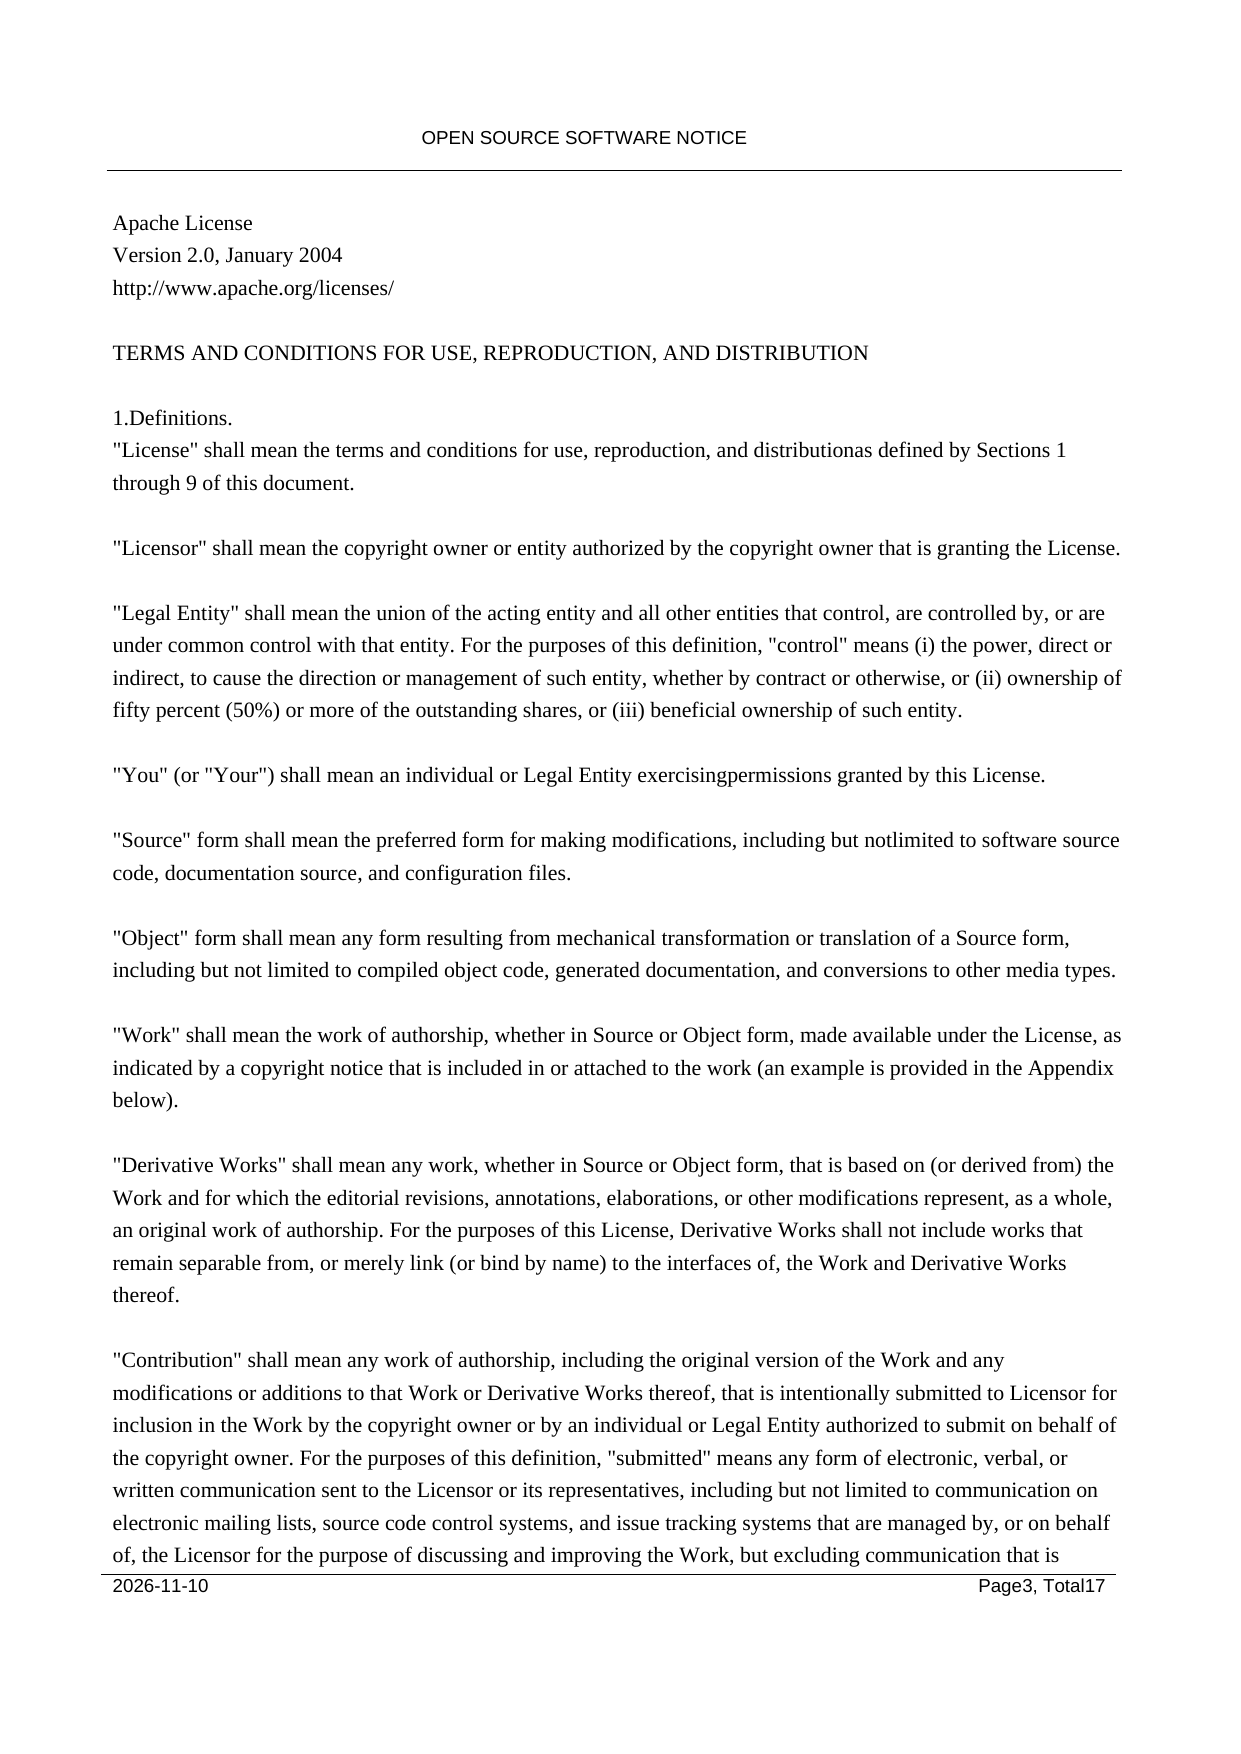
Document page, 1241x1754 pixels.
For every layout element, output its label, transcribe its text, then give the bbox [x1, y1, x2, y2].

text "You" (or "Your") shall mean an individual or Legal Entity exercisingpermissions granted by this License. [112, 759, 1128, 791]
text "Derivative Works" shall mean any work, whether in Source or Object form, that is based on (or derived from) the Work and for which the editorial revisions, annotations, elaborations, or other modifications represent, as a whole, an original work of authorship. For the purposes of this License, Derivative Works shall not include works that remain separable from, or merely link (or bind by name) to the interfaces of, the Work and Derivative Works thereof. [112, 1149, 1128, 1311]
text "Object" form shall mean any form resulting from mechanical transformation or translation of a Source form, including but not limited to compiled object code, generated documentation, and conversions to other media types. [112, 921, 1128, 986]
text "Work" shall mean the work of authorship, whether in Source or Object form, made available under the License, as indicated by a copyright notice that is included in or attached to the work (an example is provided in the Appendix below). [112, 1019, 1128, 1116]
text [112, 1344, 1128, 1571]
text Version 2.0, January 2004 [112, 239, 1128, 271]
text "Legal Entity" shall mean the union of the acting entity and all other entities that control, are controlled by, or are under common control with that entity. For the purposes of this definition, "control" means (i) the power, direct or indirect, to cause the direction or management of such entity, whether by contract or otherwise, or (ii) ownership of fifty percent (50%) or more of the outstanding shares, or (iii) beneficial ownership of such entity. [112, 596, 1128, 726]
text "Licensor" shall mean the copyright owner or entity authorized by the copyright owner that is granting the License. [112, 531, 1128, 564]
text TERMS AND CONDITIONS FOR USE, REPRODUCTION, AND DISTRIBUTION [112, 336, 1128, 369]
text "Source" form shall mean the preferred form for making modifications, including but notlimited to software source code, documentation source, and configuration files. [112, 824, 1128, 889]
text "License" shall mean the terms and conditions for use, reproduction, and distributionas defined by Sections 1 through 9 of this document. [112, 434, 1128, 499]
text http://www.apache.org/licenses/ [112, 271, 1128, 304]
text 1.Definitions. [112, 401, 1128, 434]
text Apache License [112, 206, 1128, 239]
